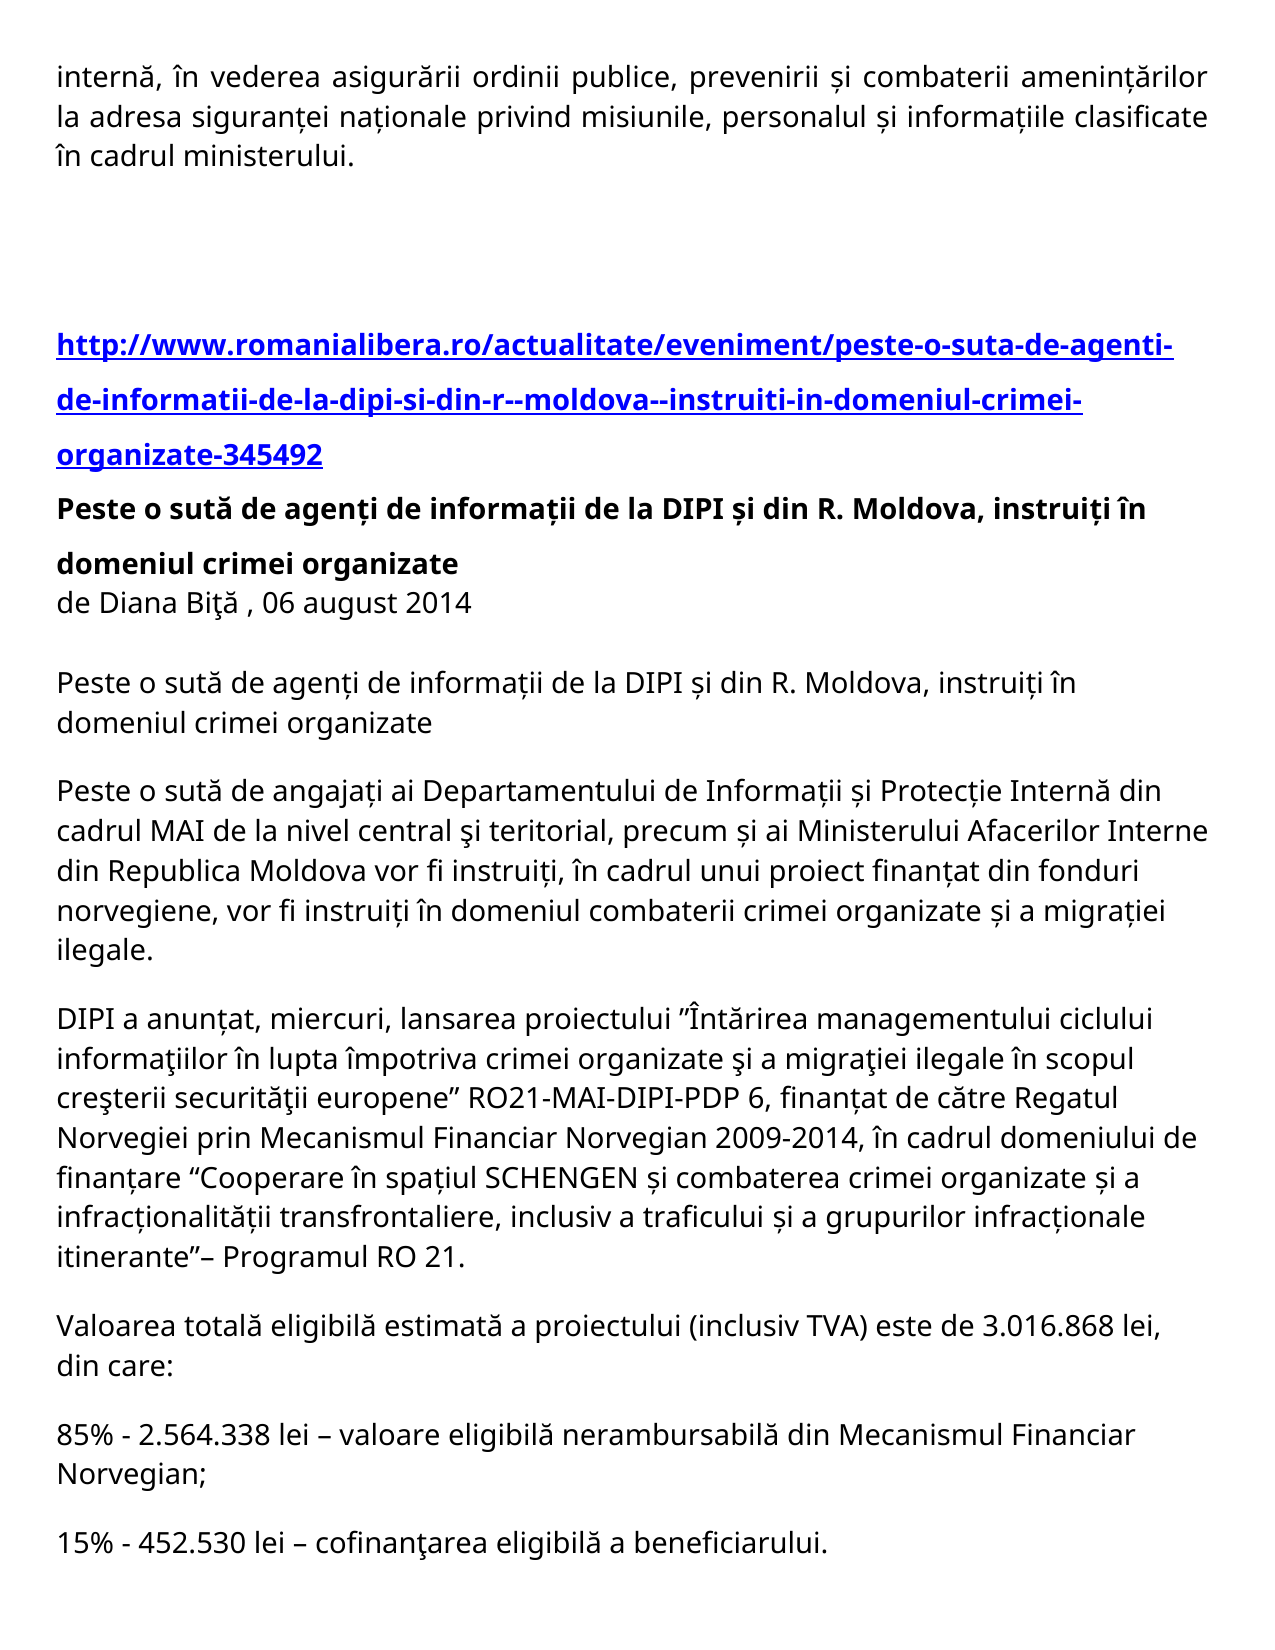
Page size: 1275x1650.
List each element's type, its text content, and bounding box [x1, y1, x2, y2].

text 85% - 2.564.338 lei – valoare eligibilă nerambursabilă din Mecanismul Financiar Norvegian; [56, 1414, 1209, 1493]
text Valoarea totală eligibilă estimată a proiectului (inclusiv TVA) este de 3.016.868 lei, din care: [56, 1305, 1209, 1385]
text de Diana Biţă , 06 august 2014 [56, 583, 1209, 622]
text DIPI a anunțat, miercuri, lansarea proiectului ”Întărirea managementului ciclului informaţiilor în lupta împotriva crimei organizate şi a migraţiei ilegale în scopul creşterii securităţii europene” RO21-MAI-DIPI-PDP 6, finanțat de către Regatul Norvegiei prin Mecanismul Financiar Norvegian 2009-2014, în cadrul domeniului de finanțare “Cooperare în spațiul SCHENGEN și combaterea crimei organizate și a infracționalității transfrontaliere, inclusiv a traficului și a grupurilor infracționale itinerante”– Programul RO 21. [56, 998, 1209, 1276]
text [56, 56, 1209, 175]
text http://www.romanialibera.ro/actualitate/eveniment/peste-o-suta-de-agenti-de-informatii-de-la-dipi-si-din-r--moldova--instruiti-in-domeniul-crimei-organizate-345492 [56, 309, 1209, 473]
text 15% - 452.530 lei – cofinanţarea eligibilă a beneficiarului. [56, 1522, 1209, 1562]
text Peste o sută de angajați ai Departamentului de Informații și Protecție Internă din cadrul MAI de la nivel central şi teritorial, precum și ai Ministerului Afacerilor Interne din Republica Moldova vor fi instruiți, în cadrul unui proiect finanțat din fonduri norvegiene, vor fi instruiți în domeniul combaterii crimei organizate și a migrației ilegale. [56, 771, 1209, 969]
text Peste o sută de agenți de informații de la DIPI și din R. Moldova, instruiți în domeniul crimei organizate [56, 473, 1209, 583]
text Peste o sută de agenți de informații de la DIPI și din R. Moldova, instruiți în domeniul crimei organizate [56, 662, 1209, 742]
